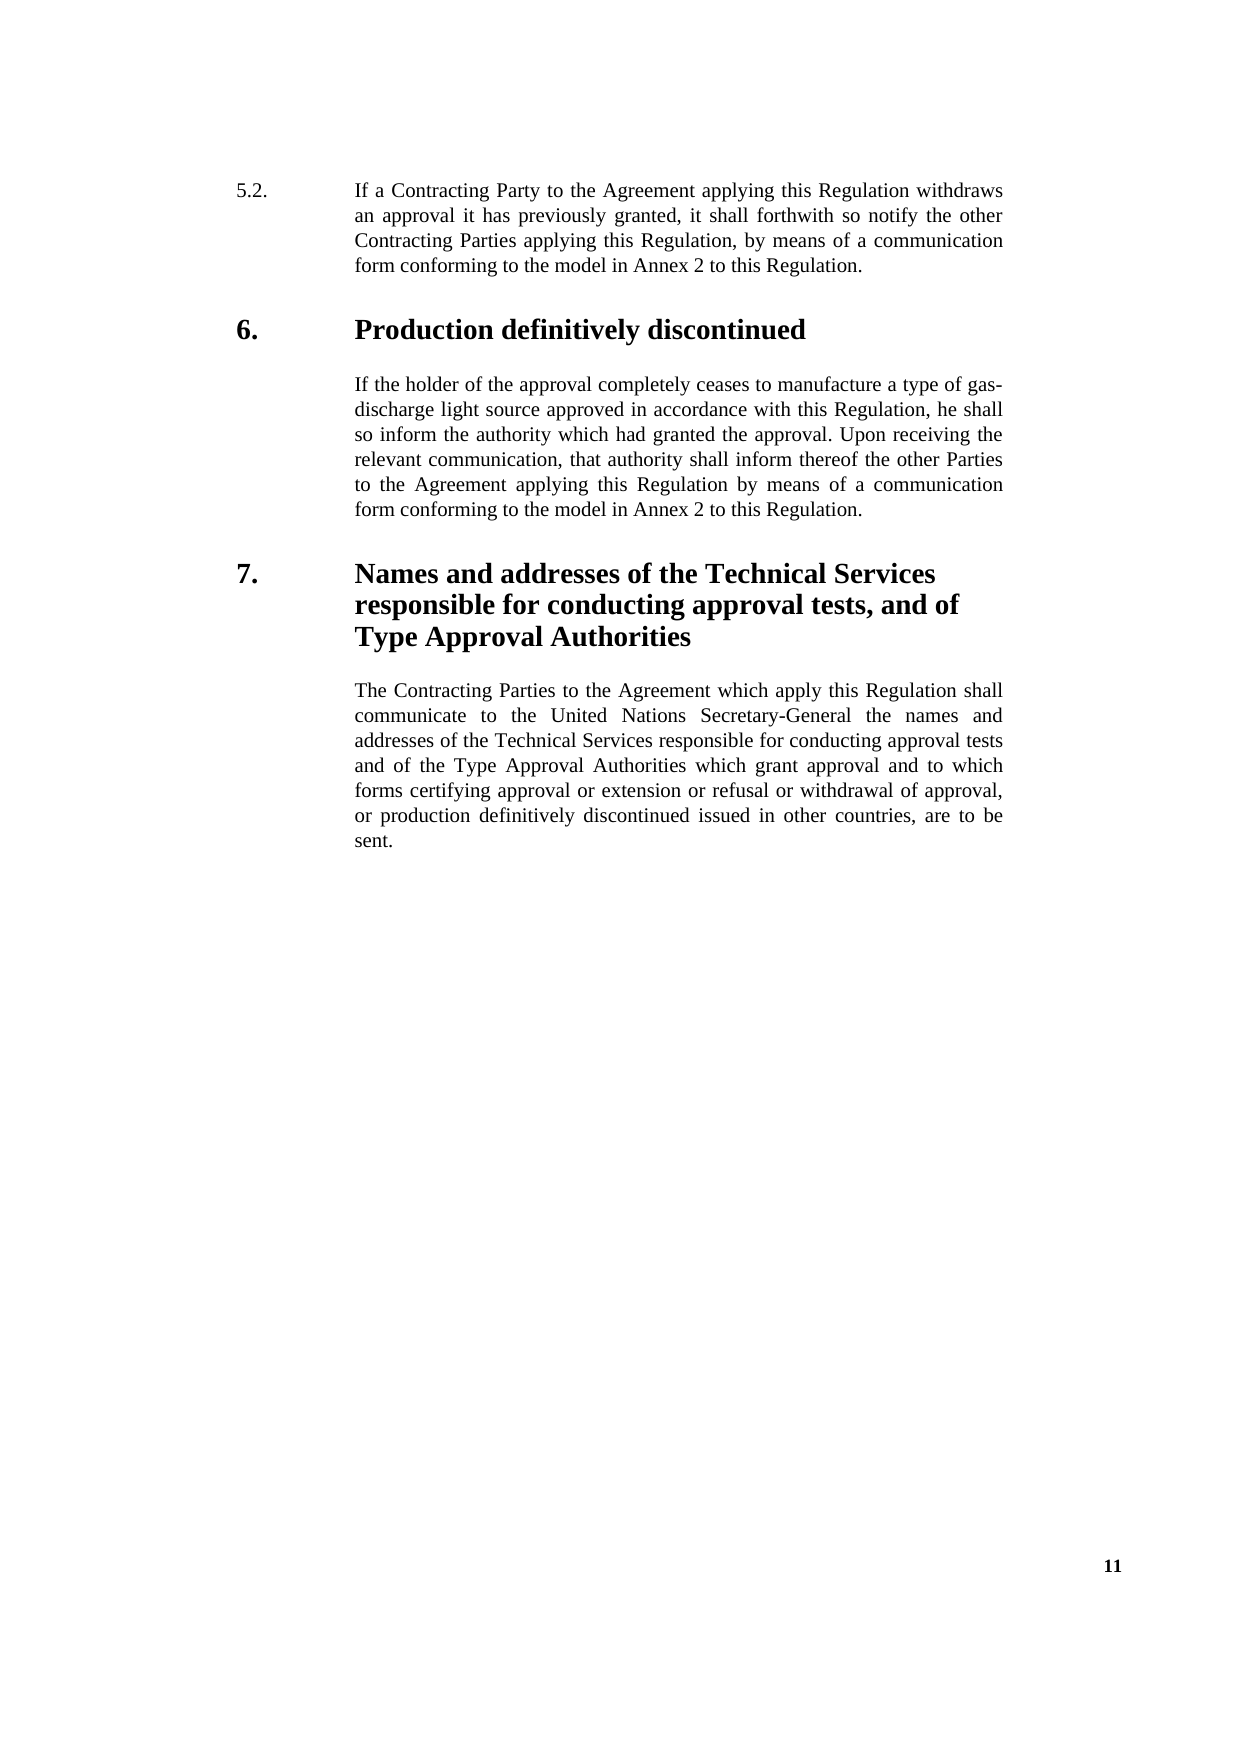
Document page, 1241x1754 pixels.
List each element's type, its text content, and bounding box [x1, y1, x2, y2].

text If the holder of the approval completely ceases to manufacture a type of gas-discharge light source approved in accordance with this Regulation, he shall so inform the authority which had granted the approval. Upon receiving the relevant communication, that authority shall inform thereof the other Parties to the Agreement applying this Regulation by means of a communication form conforming to the model in Annex 2 to this Regulation. [236, 371, 1004, 521]
text 6. Production definitively discontinued [118, 315, 1004, 346]
text 7. Names and addresses of the Technical Services responsible for conducting approval tests, and of Type Approval Authorities [236, 558, 1004, 652]
text The Contracting Parties to the Agreement which apply this Regulation shall communicate to the United Nations Secretary-General the names and addresses of the Technical Services responsible for conducting approval tests and of the Type Approval Authorities which grant approval and to which forms certifying approval or extension or refusal or withdrawal of approval, or production definitively discontinued issued in other countries, are to be sent. [236, 677, 1004, 852]
text 5.2. If a Contracting Party to the Agreement applying this Regulation withdraws an approval it has previously granted, it shall forthwith so notify the other Contracting Parties applying this Regulation, by means of a communication form conforming to the model in Annex 2 to this Regulation. [236, 177, 1004, 277]
